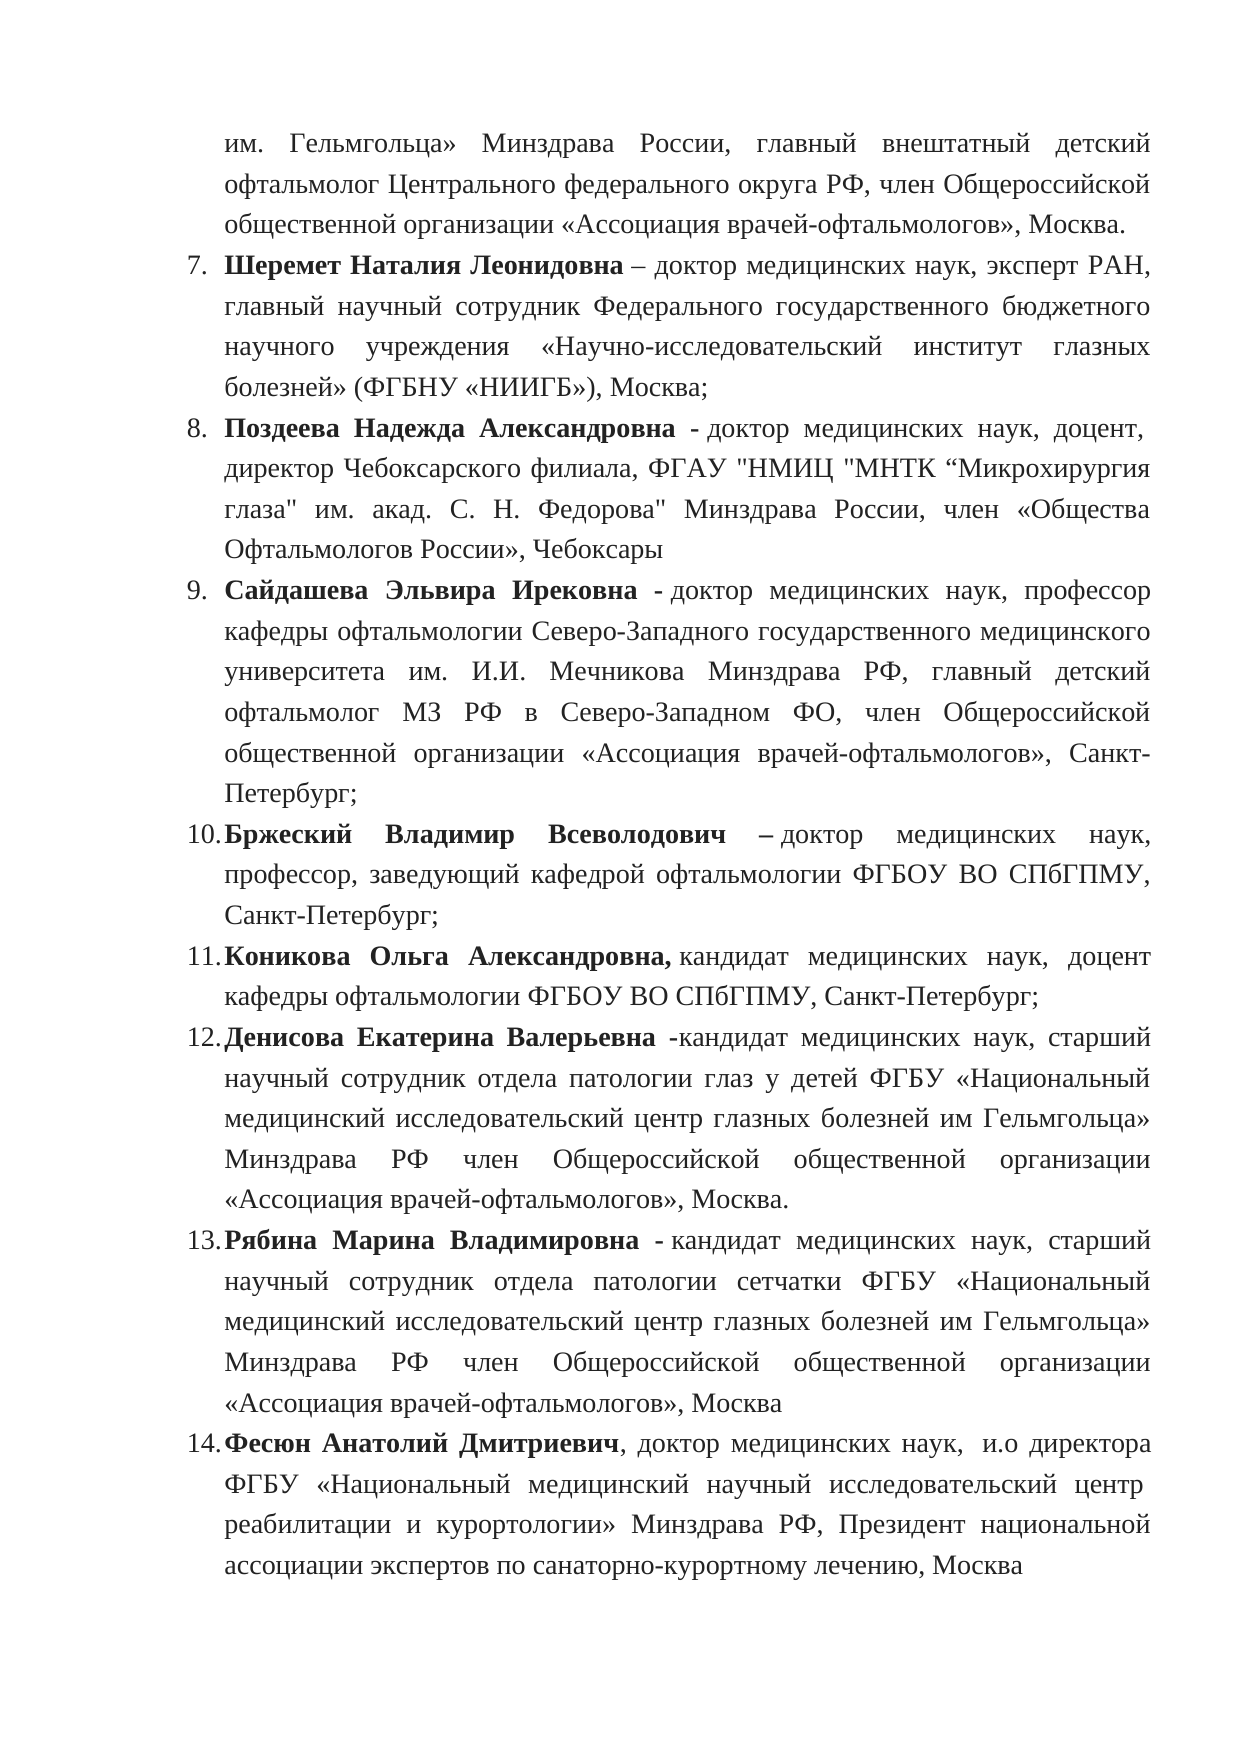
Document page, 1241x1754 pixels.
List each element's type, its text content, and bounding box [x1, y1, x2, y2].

list Поздеева Надежда Александровна - доктор медицинских наук, доцент, директор Чебоксарского филиала, ФГАУ "НМИЦ "МНТК “Микрохирургия глаза" им. акад. С. Н. Федорова" Минздрава России, член «Общества Офтальмологов России», Чебоксары [187, 402, 1152, 565]
list Сайдашева Эльвира Ирековна - доктор медицинских наук, профессор кафедры офтальмологии Северо-Западного государственного медицинского университета им. И.И. Мечникова Минздрава РФ, главный детский офтальмолог МЗ РФ в Северо-Западном ФО, член Общероссийской общественной организации «Ассоциация врачей-офтальмологов», Санкт-Петербург; [187, 565, 1152, 809]
list Фесюн Анатолий Дмитриевич, доктор медицинских наук, и.о директора ФГБУ «Национальный медицинский научный исследовательский центр реабилитации и курортологии» Минздрава РФ, Президент национальной ассоциации экспертов по санаторно-курортному лечению, Москва [187, 1418, 1152, 1581]
list Коникова Ольга Александровна, кандидат медицинских наук, доцент кафедры офтальмологии ФГБОУ ВО СПбГПМУ, Санкт-Петербург; [187, 931, 1152, 1012]
list Бржеский Владимир Всеволодович – доктор медицинских наук, профессор, заведующий кафедрой офтальмологии ФГБОУ ВО СПбГПМУ, Санкт-Петербург; [187, 809, 1152, 931]
list Денисова Екатерина Валерьевна -кандидат медицинских наук, старший научный сотрудник отдела патологии глаз у детей ФГБУ «Национальный медицинский исследовательский центр глазных болезней им Гельмгольца» Минздрава РФ член Общероссийской общественной организации «Ассоциация врачей-офтальмологов», Москва. [187, 1012, 1152, 1215]
list Рябина Марина Владимировна - кандидат медицинских наук, старший научный сотрудник отдела патологии сетчатки ФГБУ «Национальный медицинский исследовательский центр глазных болезней им Гельмгольца» Минздрава РФ член Общероссийской общественной организации «Ассоциация врачей-офтальмологов», Москва [187, 1215, 1152, 1418]
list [187, 118, 1152, 240]
list Шеремет Наталия Леонидовна – доктор медицинских наук, эксперт РАН, главный научный сотрудник Федерального государственного бюджетного научного учреждения «Научно-исследовательский институт глазных болезней» (ФГБНУ «НИИГБ»), Москва; [187, 240, 1152, 402]
